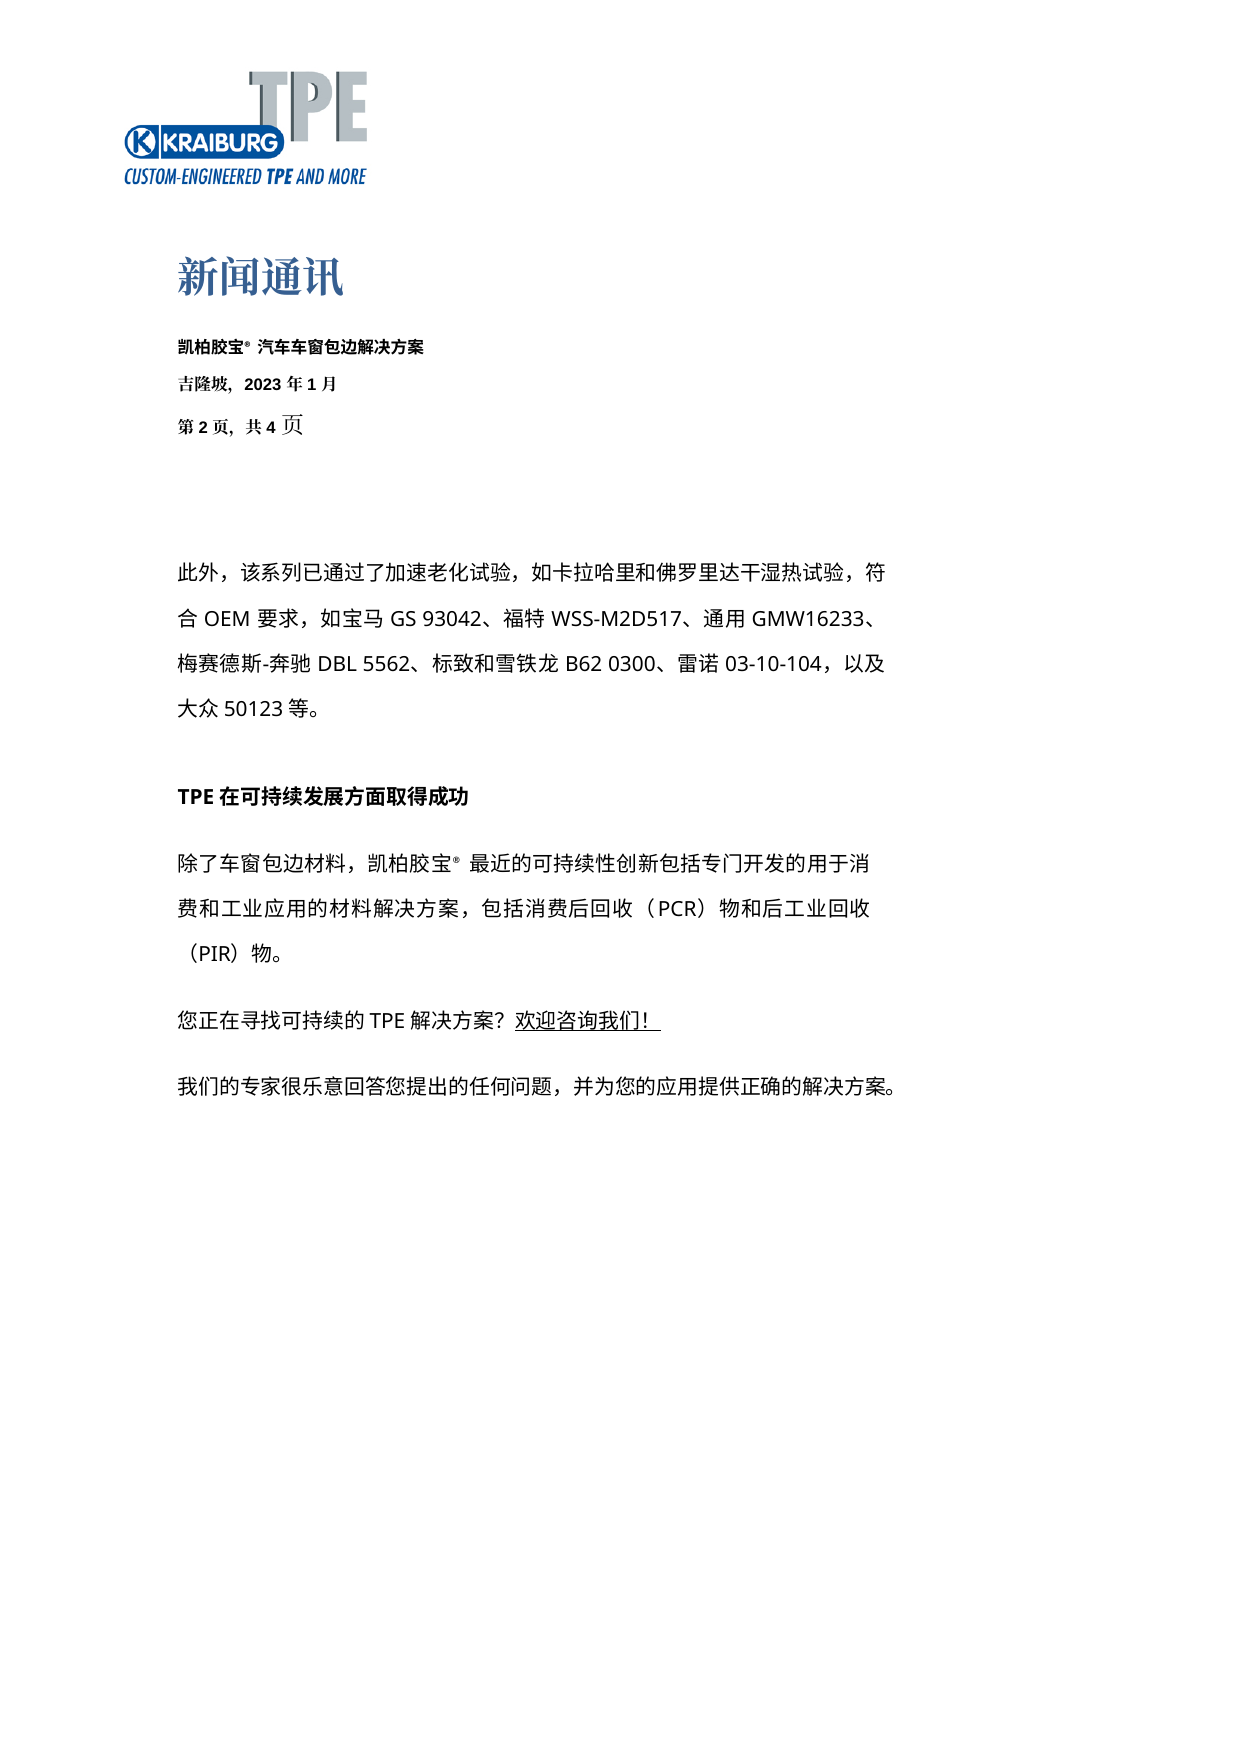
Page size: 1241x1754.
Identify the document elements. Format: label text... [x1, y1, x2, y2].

text 我们的专家很乐意回答您提出的任何问题，并为您的应用提供正确的解决方案。 [177, 1070, 886, 1100]
text 您正在寻找可持续的 TPE 解决方案？欢迎咨询我们！ [177, 1004, 871, 1034]
text TPE 在可持续发展方面取得成功 [177, 781, 871, 811]
text 此外，该系列已通过了加速老化试验，如卡拉哈里和佛罗里达干湿热试验，符合 OEM 要求，如宝马 GS 93042、福特 WSS-M2D517、通用 GMW16233、梅赛德斯-奔驰 DBL 5562、标致和雪铁龙 B62 0300、雷诺 03-10-104，以及大众 50123 等。 [177, 587, 886, 723]
text 除了车窗包边材料，凯柏胶宝® 最近的可持续性创新包括专门开发的用于消费和工业应用的材料解决方案，包括消费后回收（PCR）物和后工业回收（PIR）物。 [177, 847, 871, 968]
picture [112, 55, 379, 200]
